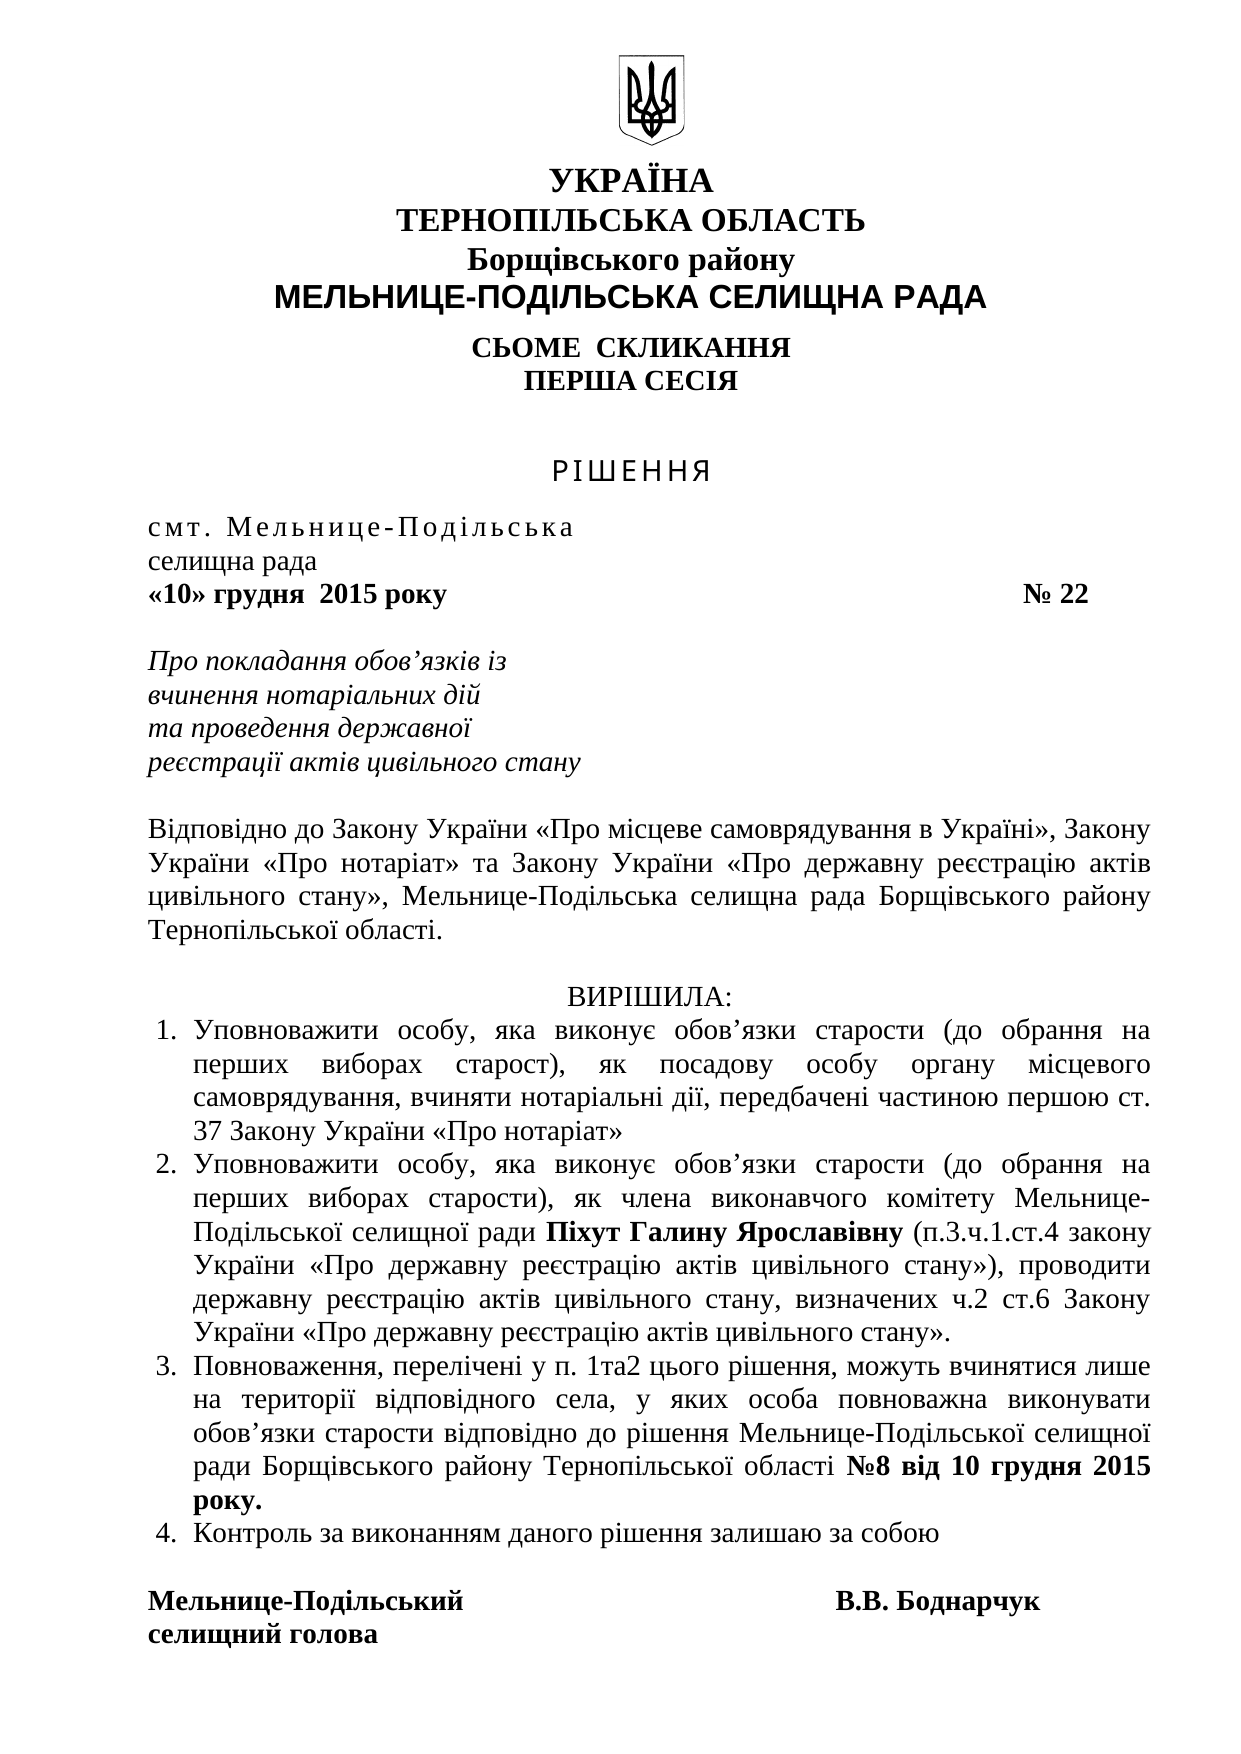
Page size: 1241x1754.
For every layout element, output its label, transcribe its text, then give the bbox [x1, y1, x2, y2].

text смт. Мельнице-Подільська [148, 509, 1114, 543]
text ТЕРНОПІЛЬСЬКА ОБЛАСТЬ [148, 200, 1114, 239]
list Повноваження, перелічені у п. 1та2 цього рішення, можуть вчинятися лише на території відповідного села, у яких особа повноважна виконувати обов’язки старости відповідно до рішення Мельнице-Подільської селищної ради Борщівського району Тернопільської області №8 від 10 грудня 2015 року. [155, 1348, 1152, 1516]
text та проведення державної [148, 711, 1152, 744]
text «10» грудня 2015 року № 22 [148, 576, 1152, 610]
text МЕЛЬНИЦЕ-ПОДІЛЬСЬКА СЕЛИЩНА РАДА [148, 277, 1114, 316]
text Відповідно до Закону України «Про місцеве самоврядування в Україні», Закону України «Про нотаріат» та Закону України «Про державну реєстрацію актів цивільного стану», Мельнице-Подільська селищна рада Борщівського району Тернопільської області. [148, 811, 1152, 945]
text УКРАЇНА [148, 159, 1114, 200]
text Борщівського району [148, 239, 1114, 277]
text Про покладання обов’язків із [148, 643, 1152, 677]
text СЬОМЕ СКЛИКАННЯ [148, 330, 1114, 363]
text РІШЕННЯ [148, 450, 1114, 489]
text Мельнице-Подільський В.В. Боднарчук [148, 1583, 1152, 1616]
list Контроль за виконанням даного рішення залишаю за собою [155, 1516, 1152, 1549]
text ПЕРША СЕСІЯ [148, 363, 1114, 397]
text селищна рада [148, 543, 1152, 576]
list Уповноважити особу, яка виконує обов’язки старости (до обрання на перших виборах старости), як члена виконавчого комітету Мельнице-Подільської селищної ради Піхут Галину Ярославівну (п.3.ч.1.ст.4 закону України «Про державну реєстрацію актів цивільного стану»), проводити державну реєстрацію актів цивільного стану, визначених ч.2 ст.6 Закону України «Про державну реєстрацію актів цивільного стану». [155, 1147, 1152, 1348]
text ВИРІШИЛА: [148, 979, 1152, 1012]
list Уповноважити особу, яка виконує обов’язки старости (до обрання на перших виборах старост), як посадову особу органу місцевого самоврядування, вчиняти нотаріальні дії, передбачені частиною першою ст. 37 Закону України «Про нотаріат» [155, 1012, 1152, 1147]
text селищний голова [148, 1616, 1152, 1650]
text реєстрації актів цивільного стану [148, 744, 1152, 778]
text вчинення нотаріальних дій [148, 677, 1152, 711]
